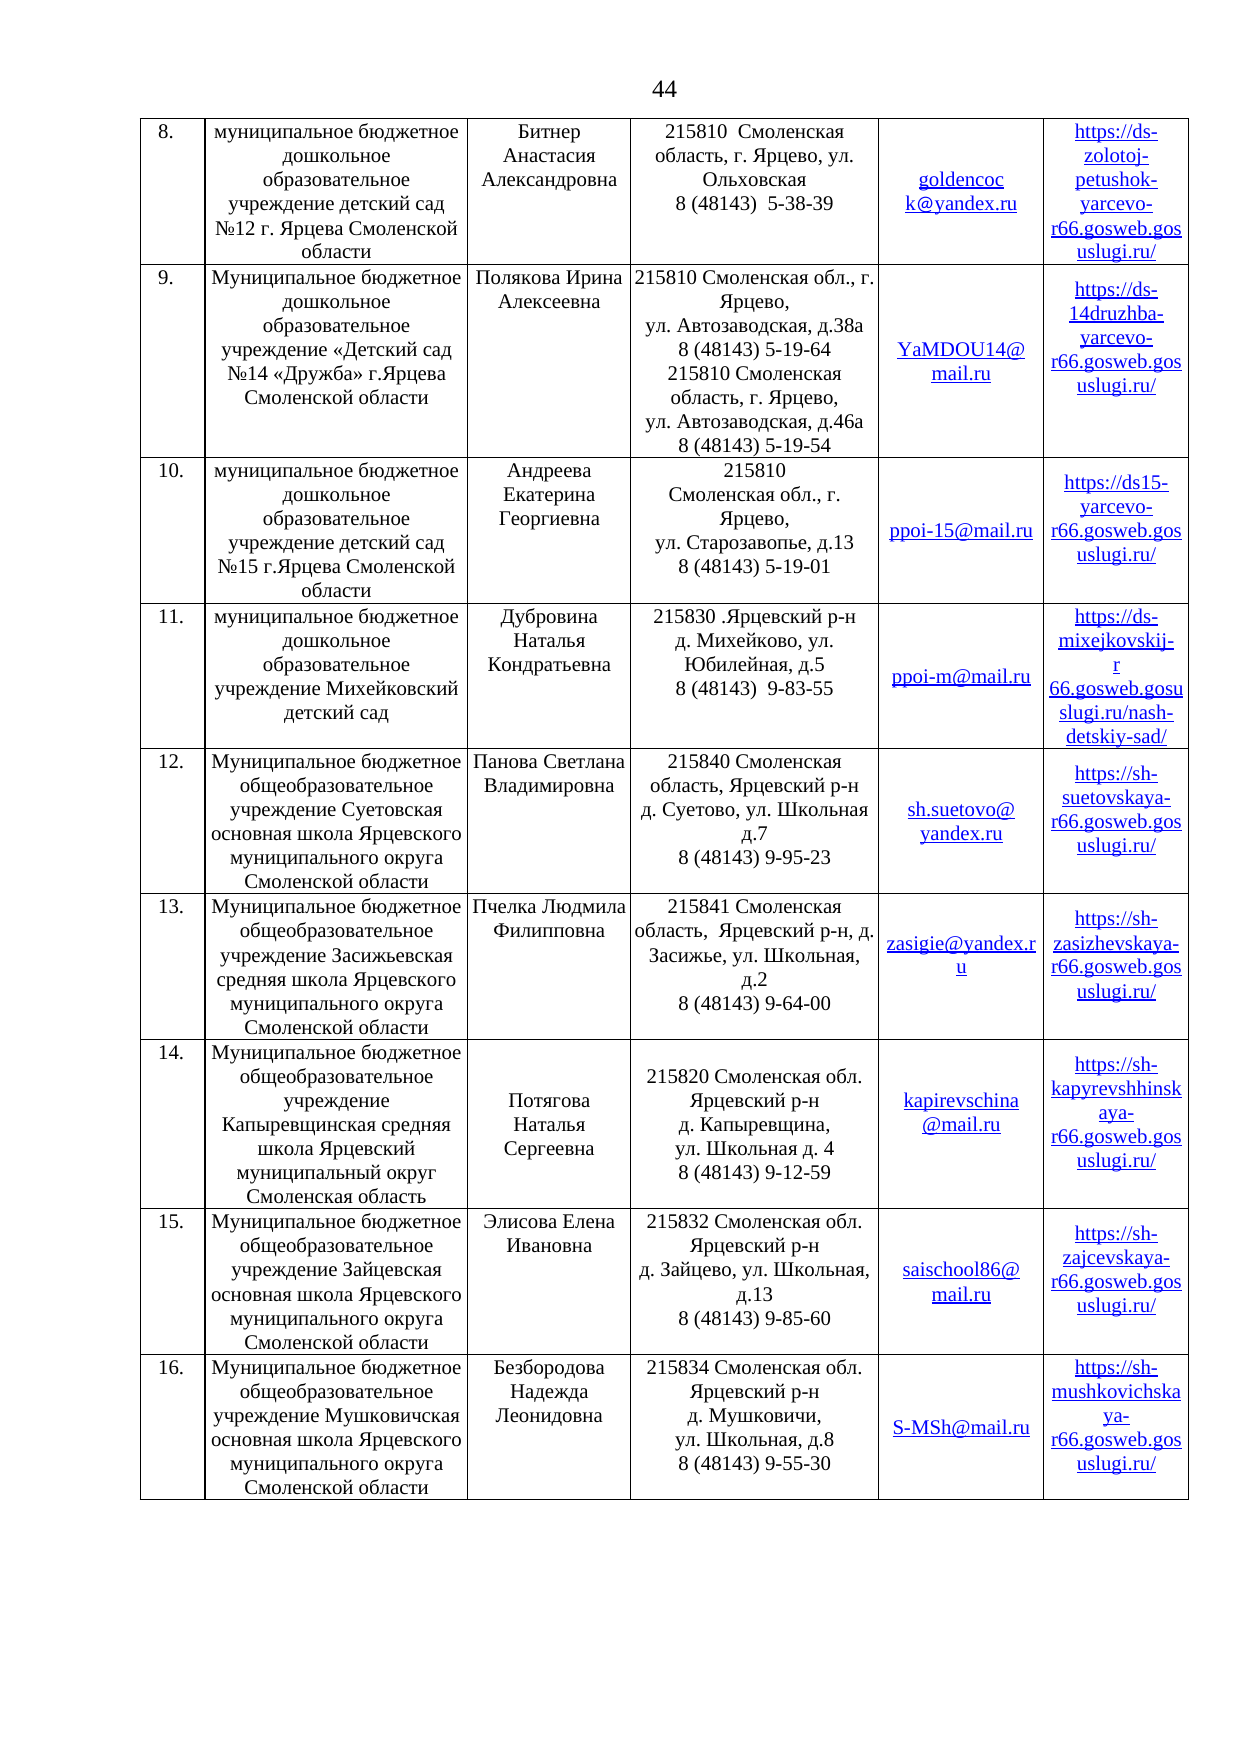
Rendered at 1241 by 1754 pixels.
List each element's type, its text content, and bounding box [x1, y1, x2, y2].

table_cell [141, 749, 204, 893]
table_cell https://ds-14druzhba-yarcevo-r66.gosweb.gosuslugi.ru/ [1044, 265, 1188, 457]
table_cell [141, 1209, 204, 1354]
table_cell [141, 1355, 204, 1499]
table_cell ppoi-15@mail.ru [879, 458, 1043, 602]
table_cell 215841 Смоленская область, Ярцевский р-н, д. Засижье, ул. Школьная, д.2 8 (48143) 9-64-00 [631, 894, 878, 1039]
table_cell Муниципальное бюджетное общеобразовательное учреждение Засижьевская средняя школа Ярцевского муниципального округа Смоленской области [206, 894, 467, 1039]
table_cell Панова Светлана Владимировна [468, 749, 630, 893]
table_cell https://sh-suetovskaya-r66.gosweb.gosuslugi.ru/ [1044, 749, 1188, 893]
table_cell YaMDOU14@ mail.ru [879, 265, 1043, 457]
table_cell 215830 .Ярцевский р-н д. Михейково, ул. Юбилейная, д.5 8 (48143) 9-83-55 [631, 604, 878, 748]
table_cell https://ds15-yarcevo-r66.gosweb.gosuslugi.ru/ [1044, 458, 1188, 602]
table_cell 215810 Смоленская обл., г. Ярцево, ул. Старозавопье, д.13 8 (48143) 5-19-01 [631, 458, 878, 602]
table_cell Муниципальное бюджетное общеобразовательное учреждение Суетовская основная школа Ярцевского муниципального округа Смоленской области [206, 749, 467, 893]
table_cell [141, 894, 204, 1039]
table_cell Битнер Анастасия Александровна [468, 119, 630, 263]
table_cell Пчелка Людмила Филипповна [468, 894, 630, 1039]
table_cell 215810 Смоленская обл., г. Ярцево, ул. Автозаводская, д.38а 8 (48143) 5-19-64 215810 Смоленская область, г. Ярцево, ул. Автозаводская, д.46а 8 (48143) 5-19-54 [631, 265, 878, 457]
table_cell Элисова Елена Ивановна [468, 1209, 630, 1354]
table_cell [141, 604, 204, 748]
table_cell https://sh-mushkovichskaya-r66.gosweb.gosuslugi.ru/ [1044, 1355, 1188, 1499]
table_cell Потягова Наталья Сергеевна [468, 1040, 630, 1208]
table_cell Муниципальное бюджетное общеобразовательное учреждение Капыревщинская средняя школа Ярцевский муниципальный округ Смоленская область [206, 1040, 467, 1208]
table_cell Муниципальное бюджетное дошкольное образовательное учреждение «Детский сад №14 «Дружба» г.Ярцева Смоленской области [206, 265, 467, 457]
table_cell Муниципальное бюджетное общеобразовательное учреждение Зайцевская основная школа Ярцевского муниципального округа Смоленской области [206, 1209, 467, 1354]
table_cell 215832 Смоленская обл. Ярцевский р-н д. Зайцево, ул. Школьная, д.13 8 (48143) 9-85-60 [631, 1209, 878, 1354]
table_cell sh.suetovo@ yandex.ru [879, 749, 1043, 893]
table_cell https://sh-zajcevskaya-r66.gosweb.gosuslugi.ru/ [1044, 1209, 1188, 1354]
table_cell 215810 Смоленская область, г. Ярцево, ул. Ольховская 8 (48143) 5-38-39 [631, 119, 878, 263]
table_cell https://sh-zasizhevskaya-r66.gosweb.gosuslugi.ru/ [1044, 894, 1188, 1039]
table_cell 215820 Смоленская обл. Ярцевский р-н д. Капыревщина, ул. Школьная д. 4 8 (48143) 9-12-59 [631, 1040, 878, 1208]
table_cell [141, 119, 204, 263]
table_cell zasigie@yandex.ru [879, 894, 1043, 1039]
table_cell [141, 265, 204, 457]
table_cell ppoi-m@mail.ru [879, 604, 1043, 748]
table_cell муниципальное бюджетное дошкольное образовательное учреждение детский сад №15 г.Ярцева Смоленской области [206, 458, 467, 602]
table_cell 215834 Смоленская обл. Ярцевский р-н д. Мушковичи, ул. Школьная, д.8 8 (48143) 9-55-30 [631, 1355, 878, 1499]
table_cell Полякова Ирина Алексеевна [468, 265, 630, 457]
table_cell муниципальное бюджетное дошкольное образовательное учреждение Михейковский детский сад [206, 604, 467, 748]
table_cell [141, 1040, 204, 1208]
table_cell Андреева Екатерина Георгиевна [468, 458, 630, 602]
table_cell Муниципальное бюджетное общеобразовательное учреждение Мушковичская основная школа Ярцевского муниципального округа Смоленской области [206, 1355, 467, 1499]
table_cell https://ds-zolotoj-petushok-yarcevo-r66.gosweb.gosuslugi.ru/ [1044, 119, 1188, 263]
table_cell goldencock@yandex.ru [879, 119, 1043, 263]
table_cell https://ds-mixejkovskij-r66.gosweb.gosuslugi.ru/nash-detskiy-sad/ [1044, 604, 1188, 748]
table_cell Дубровина Наталья Кондратьевна [468, 604, 630, 748]
table_cell S-MSh@mail.ru [879, 1355, 1043, 1499]
table_cell https://sh-kapyrevshhinskaya-r66.gosweb.gosuslugi.ru/ [1044, 1040, 1188, 1208]
table_cell муниципальное бюджетное дошкольное образовательное учреждение детский сад №12 г. Ярцева Смоленской области [206, 119, 467, 263]
table_cell kapirevschina@mail.ru [879, 1040, 1043, 1208]
table_cell Безбородова Надежда Леонидовна [468, 1355, 630, 1499]
table_cell 215840 Смоленская область, Ярцевский р-н д. Суетово, ул. Школьная д.7 8 (48143) 9-95-23 [631, 749, 878, 893]
table_cell saischool86@ mail.ru [879, 1209, 1043, 1354]
table_cell [141, 458, 204, 602]
